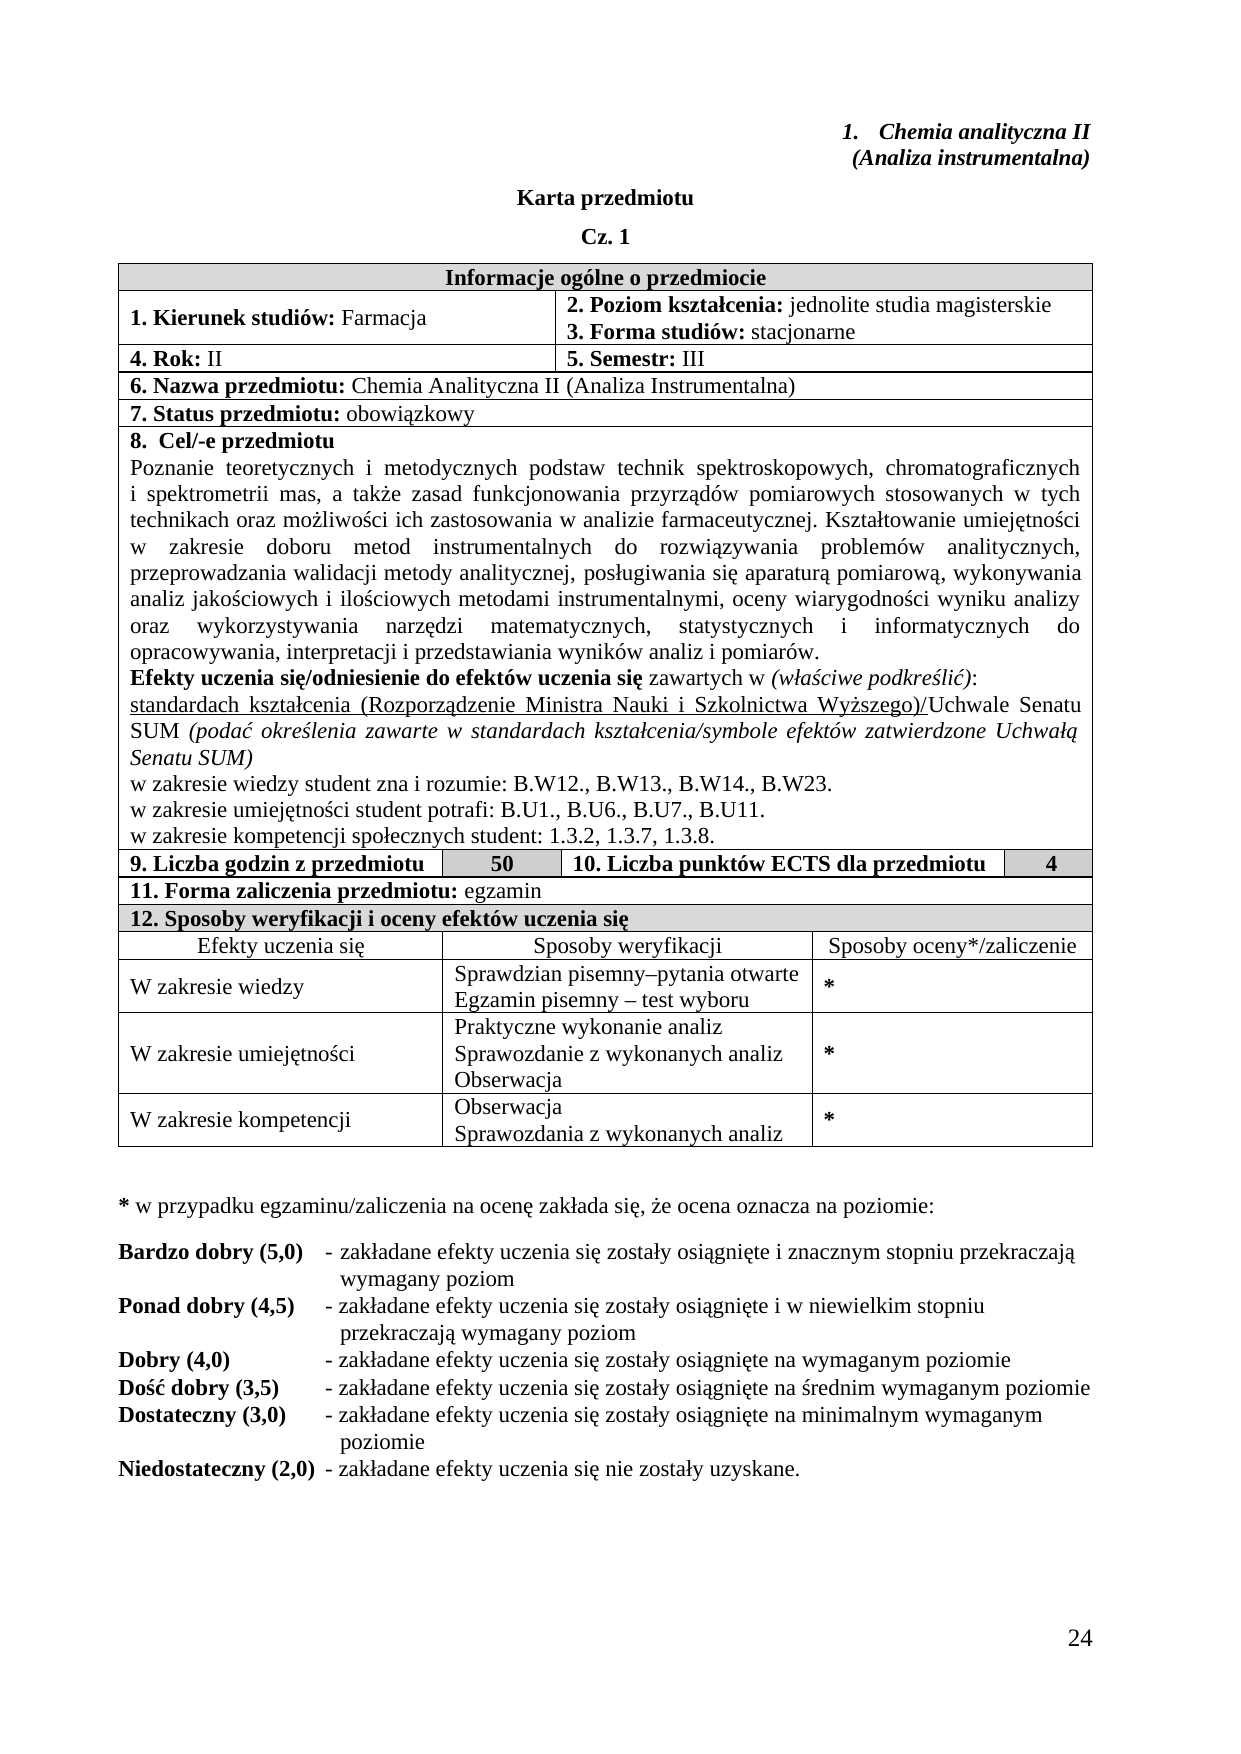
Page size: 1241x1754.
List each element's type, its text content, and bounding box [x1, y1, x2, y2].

table_cell 1. Kierunek studiów: Farmacja [119, 291, 555, 344]
table_cell Praktyczne wykonanie analiz Sprawozdanie z wykonanych analiz Obserwacja [443, 1013, 812, 1092]
table_cell 10. Liczba punktów ECTS dla przedmiotu [562, 850, 1004, 876]
table_cell 9. Liczba godzin z przedmiotu [119, 850, 442, 876]
table_cell * [813, 1013, 1092, 1092]
text Dość dobry (3,5) - zakładane efekty uczenia się zostały osiągnięte na średnim wymaganym poziomie [118, 1373, 1092, 1400]
table_cell W zakresie kompetencji [119, 1094, 442, 1146]
table_cell Sposoby oceny*/zaliczenie [813, 932, 1092, 958]
table_cell 4. Rok: II [119, 345, 555, 371]
table_cell 12. Sposoby weryfikacji i oceny efektów uczenia się [119, 905, 1092, 931]
text Dostateczny (3,0) - zakładane efekty uczenia się zostały osiągnięte na minimalnym wymaganym poziomie [118, 1400, 1092, 1454]
table_cell 5. Semestr: III [556, 345, 1092, 371]
table_cell 2. Poziom kształcenia: jednolite studia magisterskie 3. Forma studiów: stacjonarne [556, 291, 1092, 344]
table_cell 7. Status przedmiotu: obowiązkowy [119, 400, 1092, 426]
table_cell * [813, 960, 1092, 1012]
list Chemia analityczna II [155, 118, 1092, 144]
text Ponad dobry (4,5) - zakładane efekty uczenia się zostały osiągnięte i w niewielkim stopniu przekraczają wymagany poziom [118, 1292, 1092, 1346]
text Dobry (4,0) - zakładane efekty uczenia się zostały osiągnięte na wymaganym poziomie [118, 1346, 1092, 1373]
table_cell * [813, 1094, 1092, 1146]
table_header Informacje ogólne o przedmiocie [119, 264, 1092, 290]
table_cell 11. Forma zaliczenia przedmiotu: egzamin [119, 878, 1092, 904]
table_cell Efekty uczenia się/odniesienie do efektów uczenia się zawartych w (właściwe podkreślić): standardach kształcenia (Rozporządzenie Ministra Nauki i Szkolnictwa Wyższego)/Uchwale Senatu SUM (podać określenia zawarte w standardach kształcenia/symbole efektów zatwierdzone Uchwałą Senatu SUM) w zakresie wiedzy student zna i rozumie: B.W12., B.W13., B.W14., B.W23. w zakresie umiejętności student potrafi: B.U1., B.U6., B.U7., B.U11. w zakresie kompetencji społecznych student: 1.3.2, 1.3.7, 1.3.8. [119, 665, 1092, 849]
table_cell 6. Nazwa przedmiotu: Chemia Analityczna II (Analiza Instrumentalna) [119, 373, 1092, 399]
table_cell 50 [443, 850, 561, 876]
table_cell Obserwacja Sprawozdania z wykonanych analiz [443, 1094, 812, 1146]
table_cell Sposoby weryfikacji [443, 932, 812, 958]
text Niedostateczny (2,0) - zakładane efekty uczenia się nie zostały uzyskane. [118, 1454, 1092, 1481]
table_cell 8. Cel/-e przedmiotu Poznanie teoretycznych i metodycznych podstaw technik spektroskopowych, chromatograficznych i spektrometrii mas, a także zasad funkcjonowania przyrządów pomiarowych stosowanych w tych technikach oraz możliwości ich zastosowania w analizie farmaceutycznej. Kształtowanie umiejętności w zakresie doboru metod instrumentalnych do rozwiązywania problemów analitycznych, przeprowadzania walidacji metody analitycznej, posługiwania się aparaturą pomiarową, wykonywania analiz jakościowych i ilościowych metodami instrumentalnymi, oceny wiarygodności wyniku analizy oraz wykorzystywania narzędzi matematycznych, statystycznych i informatycznych do opracowywania, interpretacji i przedstawiania wyników analiz i pomiarów. [119, 427, 1092, 664]
table_cell Sprawdzian pisemny–pytania otwarte Egzamin pisemny – test wyboru [443, 960, 812, 1012]
table_cell W zakresie umiejętności [119, 1013, 442, 1092]
table_cell 4 [1005, 850, 1092, 876]
text Bardzo dobry (5,0) - zakładane efekty uczenia się zostały osiągnięte i znacznym stopniu przekraczają wymagany poziom [118, 1237, 1092, 1292]
text Karta przedmiotu [118, 184, 1092, 210]
text (Analiza instrumentalna) [193, 144, 1092, 171]
table_cell W zakresie wiedzy [119, 960, 442, 1012]
text * w przypadku egzaminu/zaliczenia na ocenę zakłada się, że ocena oznacza na poziomie: [118, 1192, 1092, 1219]
text Cz. 1 [118, 223, 1092, 250]
table_cell Efekty uczenia się [119, 932, 442, 958]
